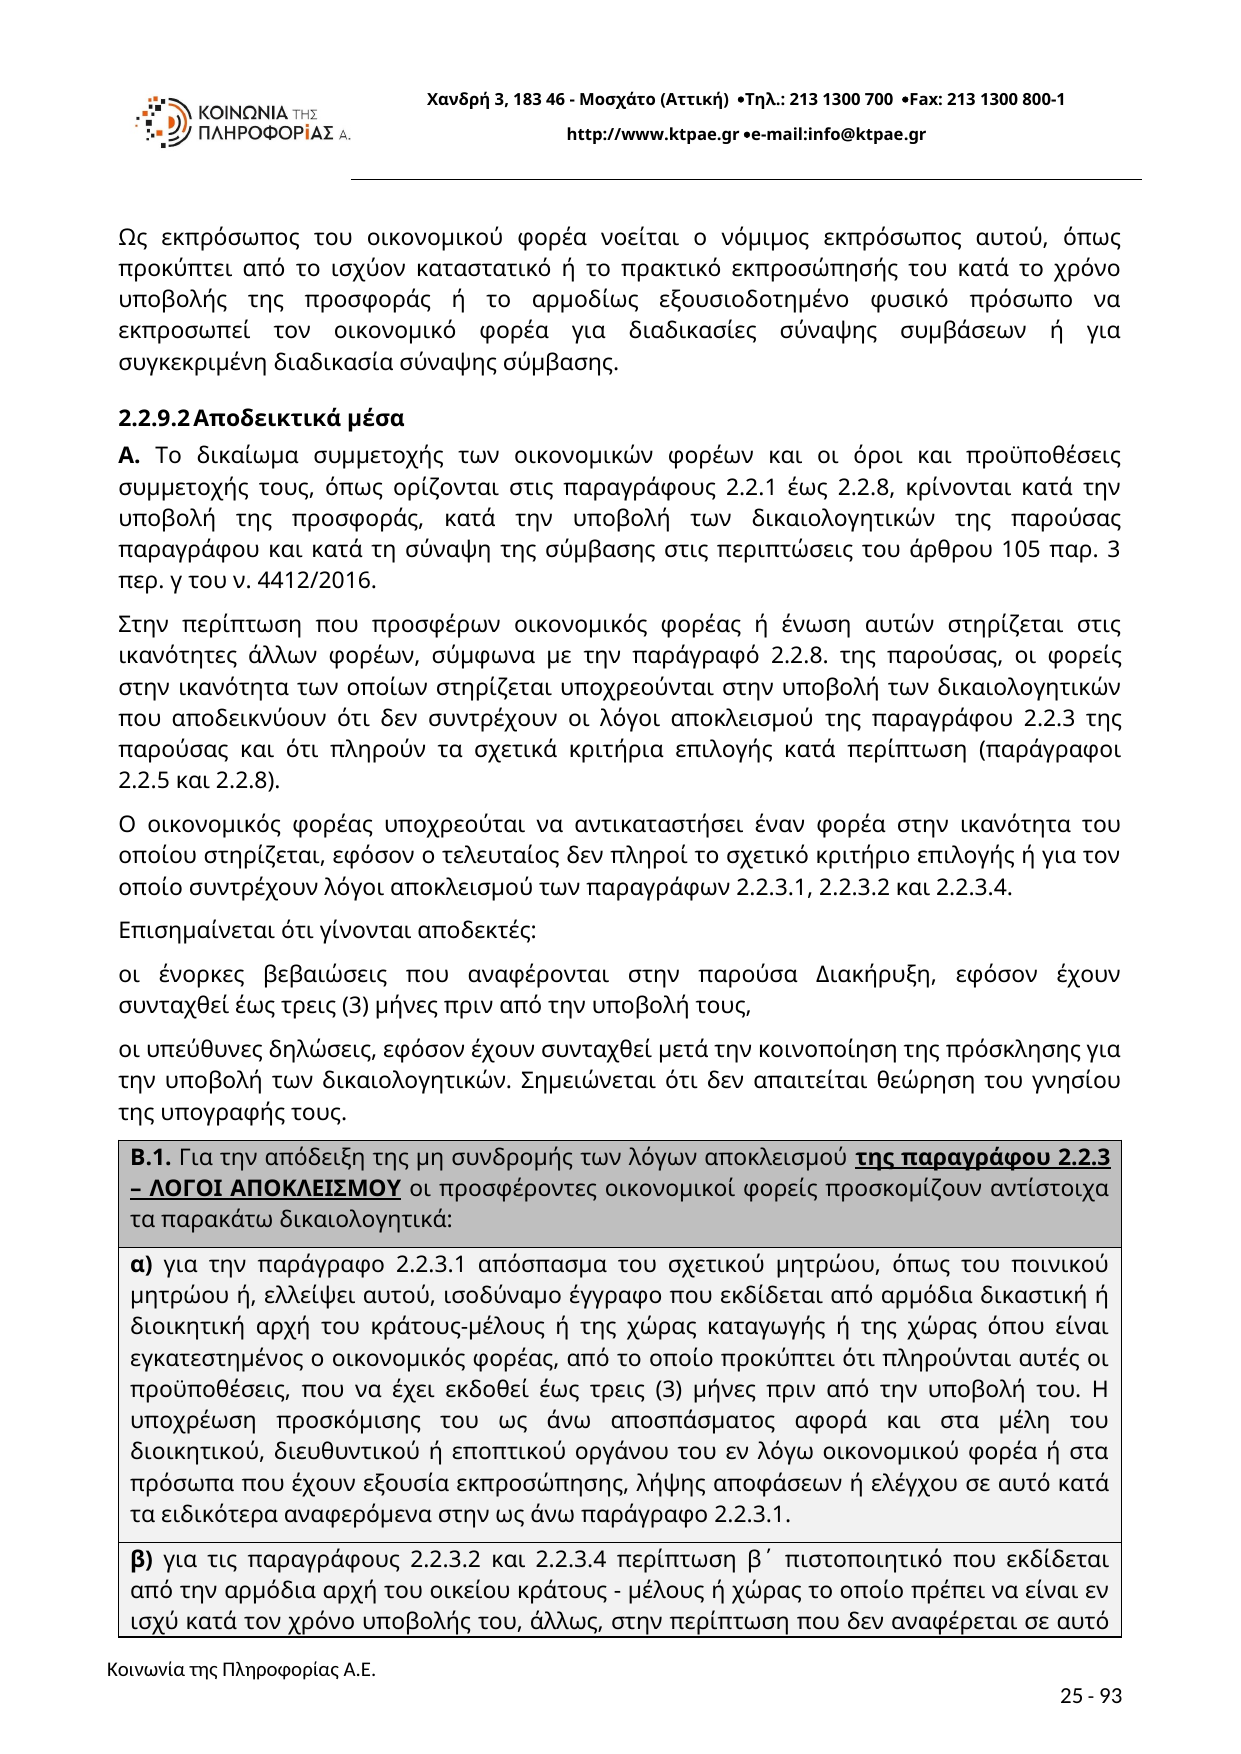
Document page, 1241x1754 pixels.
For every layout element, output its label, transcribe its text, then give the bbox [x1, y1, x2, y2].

subtitle 2.2.9.2 Αποδεικτικά μέσα [118, 402, 1122, 433]
text Ο οικονομικός φορέας υποχρεούται να αντικαταστήσει έναν φορέα στην ικανότητα του οποίου στηρίζεται, εφόσον ο τελευταίος δεν πληροί το σχετικό κριτήριο επιλογής ή για τον οποίο συντρέχουν λόγοι αποκλεισμού των παραγράφων 2.2.3.1, 2.2.3.2 και 2.2.3.4. [118, 808, 1122, 902]
text οι υπεύθυνες δηλώσεις, εφόσον έχουν συνταχθεί μετά την κοινοποίηση της πρόσκλησης για την υποβολή των δικαιολογητικών. Σημειώνεται ότι δεν απαιτείται θεώρηση του γνησίου της υπογραφής τους. [118, 1033, 1122, 1127]
table_cell α) για την παράγραφο 2.2.3.1 απόσπασμα του σχετικού μητρώου, όπως του ποινικού μητρώου ή, ελλείψει αυτού, ισοδύναμο έγγραφο που εκδίδεται από αρμόδια δικαστική ή διοικητική αρχή του κράτους-μέλους ή της χώρας καταγωγής ή της χώρας όπου είναι εγκατεστημένος ο οικονομικός φορέας, από το οποίο προκύπτει ότι πληρούνται αυτές οι προϋποθέσεις, που να έχει εκδοθεί έως τρεις (3) μήνες πριν από την υποβολή του. Η υποχρέωση προσκόμισης του ως άνω αποσπάσματος αφορά και στα μέλη του διοικητικού, διευθυντικού ή εποπτικού οργάνου του εν λόγω οικονομικού φορέα ή στα πρόσωπα που έχουν εξουσία εκπροσώπησης, λήψης αποφάσεων ή ελέγχου σε αυτό κατά τα ειδικότερα αναφερόμενα στην ως άνω παράγραφο 2.2.3.1. [119, 1248, 1121, 1542]
text Στην περίπτωση που προσφέρων οικονομικός φορέας ή ένωση αυτών στηρίζεται στις ικανότητες άλλων φορέων, σύμφωνα με την παράγραφό 2.2.8. της παρούσας, οι φορείς στην ικανότητα των οποίων στηρίζεται υποχρεούνται στην υποβολή των δικαιολογητικών που αποδεικνύουν ότι δεν συντρέχουν οι λόγοι αποκλεισμού της παραγράφου 2.2.3 της παρούσας και ότι πληρούν τα σχετικά κριτήρια επιλογής κατά περίπτωση (παράγραφοι 2.2.5 και 2.2.8). [118, 608, 1122, 796]
text Ως εκπρόσωπος του οικονομικού φορέα νοείται ο νόμιμος εκπρόσωπος αυτού, όπως προκύπτει από το ισχύον καταστατικό ή το πρακτικό εκπροσώπησής του κατά το χρόνο υποβολής της προσφοράς ή το αρμοδίως εξουσιοδοτημένο φυσικό πρόσωπο να εκπροσωπεί τον οικονομικό φορέα για διαδικασίες σύναψης συμβάσεων ή για συγκεκριμένη διαδικασία σύναψης σύμβασης. [118, 221, 1122, 377]
text Επισημαίνεται ότι γίνονται αποδεκτές: [118, 914, 1122, 946]
table_header Β.1. Για την απόδειξη της μη συνδρομής των λόγων αποκλεισμού της παραγράφου 2.2.3 – ΛΟΓΟΙ ΑΠΟΚΛΕΙΣΜΟΥ οι προσφέροντες οικονομικοί φορείς προσκομίζουν αντίστοιχα τα παρακάτω δικαιολογητικά: [119, 1141, 1121, 1247]
picture [129, 87, 351, 155]
text Α. Το δικαίωμα συμμετοχής των οικονομικών φορέων και οι όροι και προϋποθέσεις συμμετοχής τους, όπως ορίζονται στις παραγράφους 2.2.1 έως 2.2.8, κρίνονται κατά την υποβολή της προσφοράς, κατά την υποβολή των δικαιολογητικών της παρούσας παραγράφου και κατά τη σύναψη της σύμβασης στις περιπτώσεις του άρθρου 105 παρ. 3 περ. γ του ν. 4412/2016. [118, 439, 1122, 596]
text οι ένορκες βεβαιώσεις που αναφέρονται στην παρούσα Διακήρυξη, εφόσον έχουν συνταχθεί έως τρεις (3) μήνες πριν από την υποβολή τους, [118, 958, 1122, 1021]
